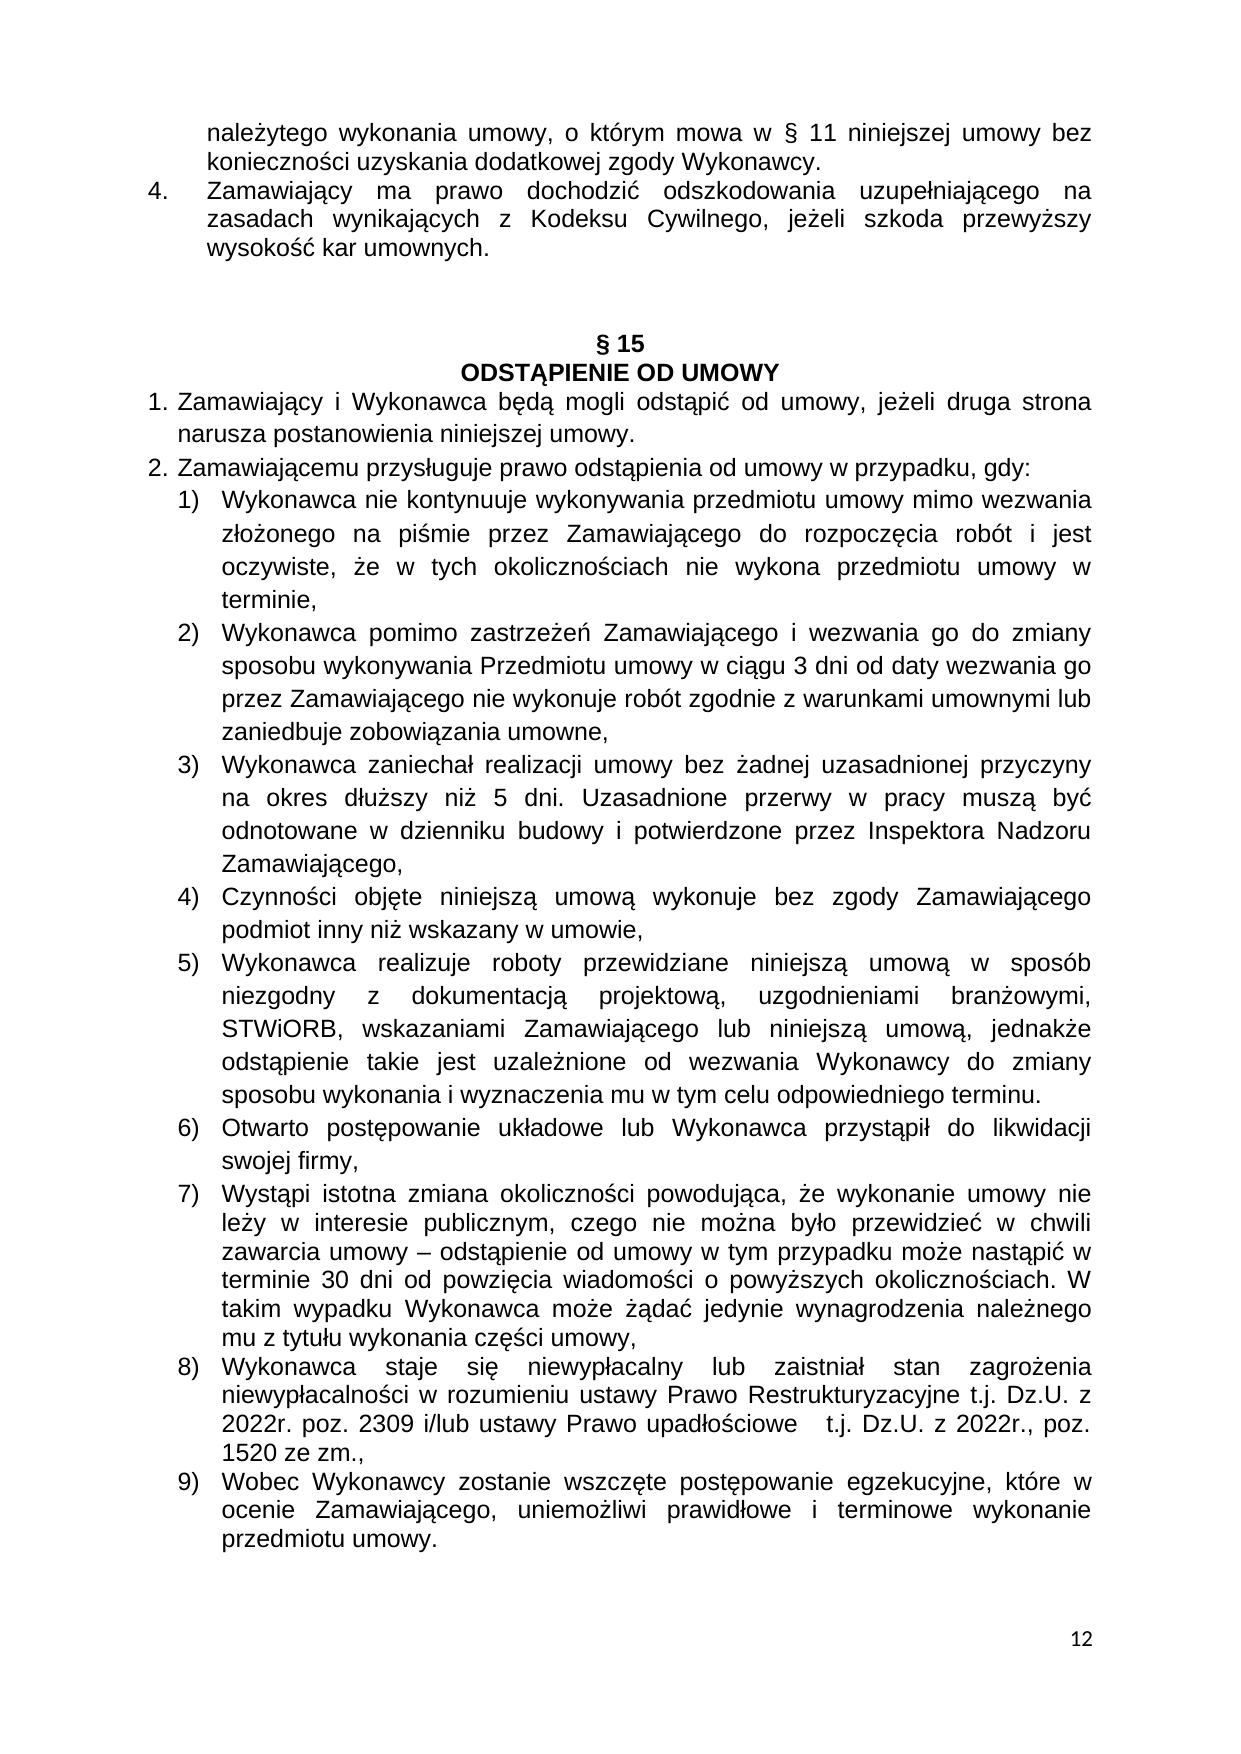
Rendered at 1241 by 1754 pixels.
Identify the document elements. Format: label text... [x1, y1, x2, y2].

list Czynności objęte niniejszą umową wykonuje bez zgody Zamawiającego podmiot inny niż wskazany w umowie, [177, 882, 1093, 943]
list Wystąpi istotna zmiana okoliczności powodująca, że wykonanie umowy nie leży w interesie publicznym, czego nie można było przewidzieć w chwili zawarcia umowy – odstąpienie od umowy w tym przypadku może nastąpić w terminie 30 dni od powzięcia wiadomości o powyższych okolicznościach. W takim wypadku Wykonawca może żądać jedynie wynagrodzenia należnego mu z tytułu wykonania części umowy, [177, 1179, 1093, 1351]
text ODSTĄPIENIE OD UMOWY [148, 358, 1093, 386]
list Zamawiającemu przysługuje prawo odstąpienia od umowy w przypadku, gdy: [148, 452, 1093, 481]
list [148, 118, 1093, 176]
list Wykonawca pomimo zastrzeżeń Zamawiającego i wezwania go do zmiany sposobu wykonywania Przedmiotu umowy w ciągu 3 dni od daty wezwania go przez Zamawiającego nie wykonuje robót zgodnie z warunkami umownymi lub zaniedbuje zobowiązania umowne, [177, 618, 1093, 745]
text § 15 [148, 329, 1093, 358]
list Wykonawca nie kontynuuje wykonywania przedmiotu umowy mimo wezwania złożonego na piśmie przez Zamawiającego do rozpoczęcia robót i jest oczywiste, że w tych okolicznościach nie wykona przedmiotu umowy w terminie, [177, 486, 1093, 613]
list Wykonawca zaniechał realizacji umowy bez żadnej uzasadnionej przyczyny na okres dłuższy niż 5 dni. Uzasadnione przerwy w pracy muszą być odnotowane w dzienniku budowy i potwierdzone przez Inspektora Nadzoru Zamawiającego, [177, 750, 1093, 877]
list Zamawiający ma prawo dochodzić odszkodowania uzupełniającego na zasadach wynikających z Kodeksu Cywilnego, jeżeli szkoda przewyższy wysokość kar umownych. [148, 176, 1093, 262]
list Otwarto postępowanie układowe lub Wykonawca przystąpił do likwidacji swojej firmy, [177, 1113, 1093, 1175]
list Wykonawca realizuje roboty przewidziane niniejszą umową w sposób niezgodny z dokumentacją projektową, uzgodnieniami branżowymi, STWiORB, wskazaniami Zamawiającego lub niniejszą umową, jednakże odstąpienie takie jest uzależnione od wezwania Wykonawcy do zmiany sposobu wykonania i wyznaczenia mu w tym celu odpowiedniego terminu. [177, 948, 1093, 1109]
list Zamawiający i Wykonawca będą mogli odstąpić od umowy, jeżeli druga strona narusza postanowienia niniejszej umowy. [148, 386, 1093, 448]
list Wobec Wykonawcy zostanie wszczęte postępowanie egzekucyjne, które w ocenie Zamawiającego, uniemożliwi prawidłowe i terminowe wykonanie przedmiotu umowy. [177, 1466, 1093, 1553]
list Wykonawca staje się niewypłacalny lub zaistniał stan zagrożenia niewypłacalności w rozumieniu ustawy Prawo Restrukturyzacyjne t.j. Dz.U. z 2022r. poz. 2309 i/lub ustawy Prawo upadłościowe t.j. Dz.U. z 2022r., poz. 1520 ze zm., [177, 1351, 1093, 1466]
